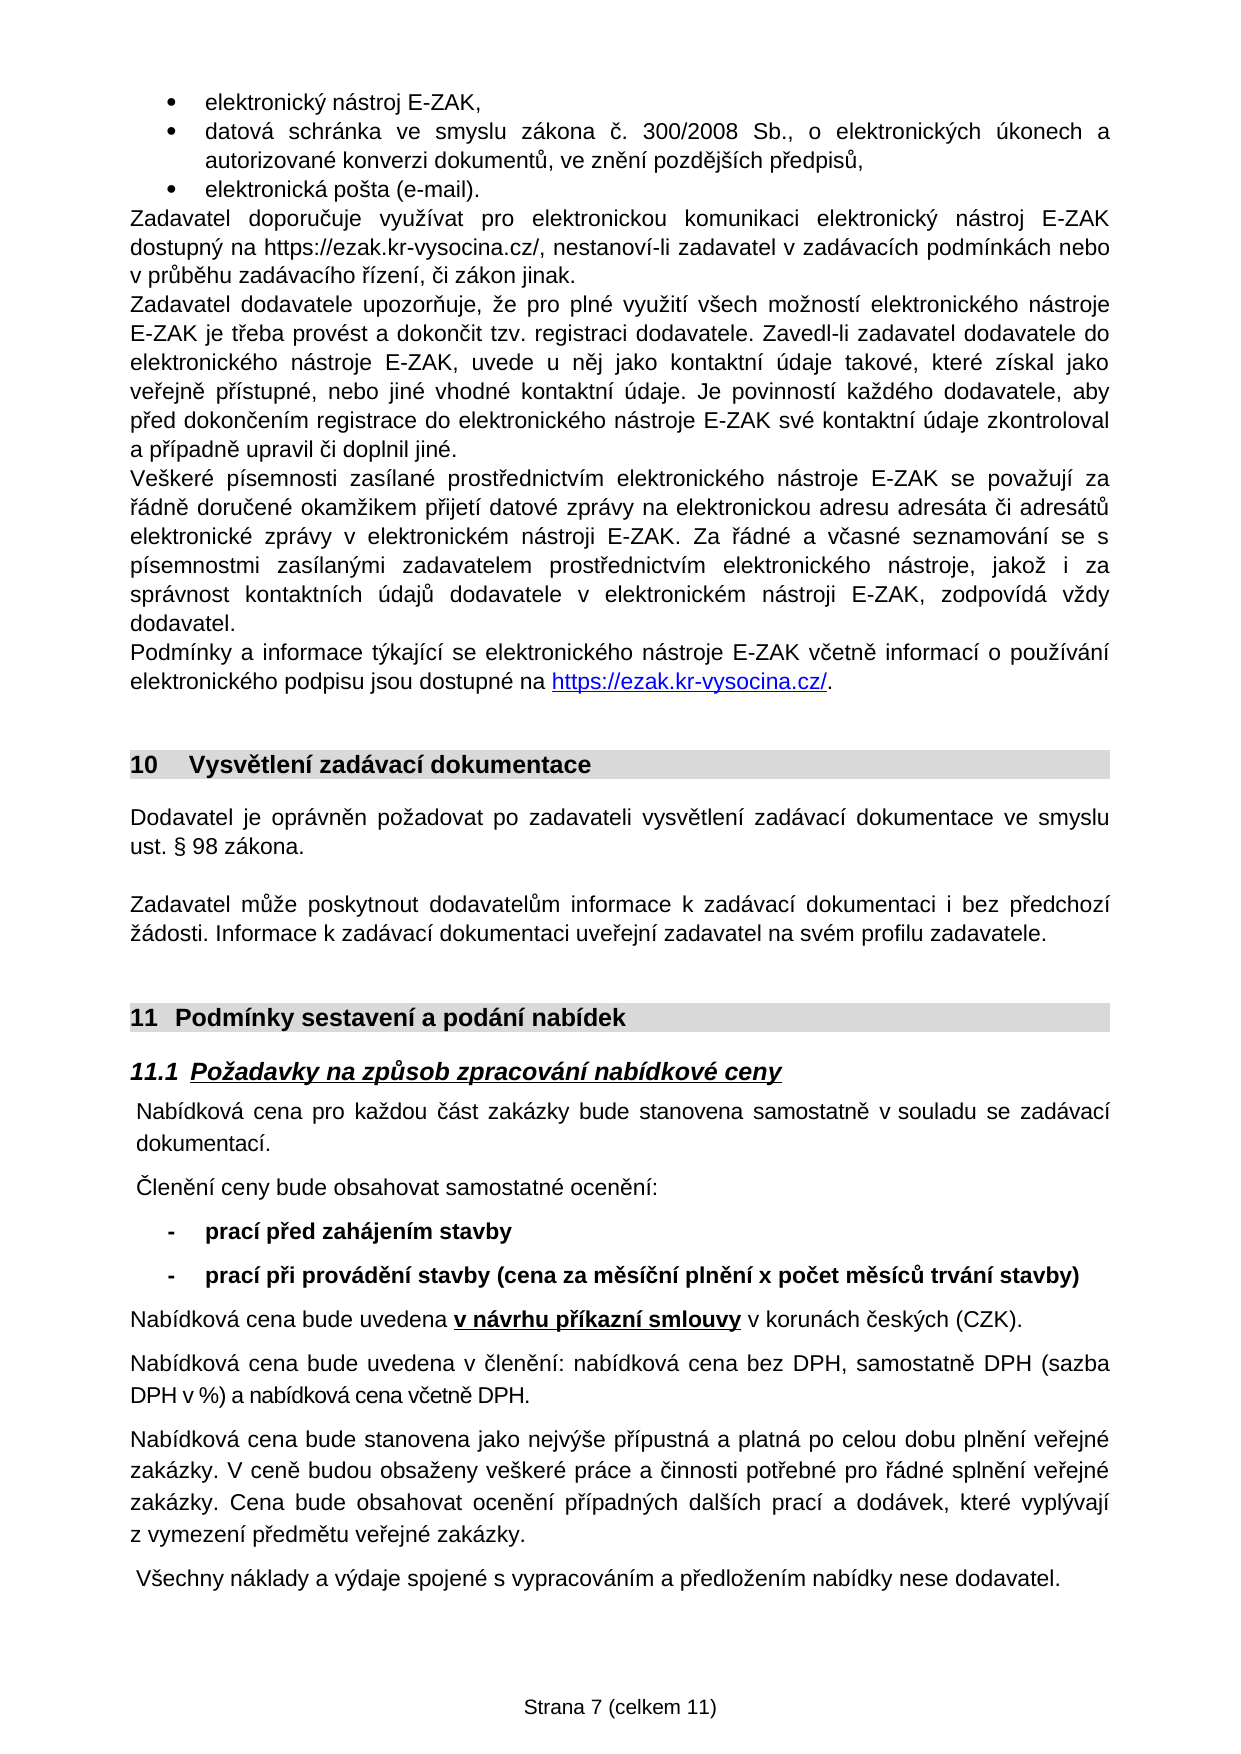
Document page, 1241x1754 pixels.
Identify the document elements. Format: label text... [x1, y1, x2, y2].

text Nabídková cena bude uvedena v členění: nabídková cena bez DPH, samostatně DPH (sazba DPH v %) a nabídková cena včetně DPH. [130, 1350, 1110, 1408]
text Dodavatel je oprávněn požadovat po zadavateli vysvětlení zadávací dokumentace ve smyslu ust. § 98 zákona. [130, 804, 1110, 859]
subtitle Požadavky na způsob zpracování nabídkové ceny [130, 1057, 1110, 1086]
list datová schránka ve smyslu zákona č. 300/2008 Sb., o elektronických úkonech a autorizované konverzi dokumentů, ve znění pozdějších předpisů, [167, 118, 1110, 173]
text Veškeré písemnosti zasílané prostřednictvím elektronického nástroje E-ZAK se považují za řádně doručené okamžikem přijetí datové zprávy na elektronickou adresu adresáta či adresátů elektronické zprávy v elektronickém nástroji E-ZAK. Za řádné a včasné seznamování se s písemnostmi zasílanými zadavatelem prostřednictvím elektronického nástroje, jakož i za správnost kontaktních údajů dodavatele v elektronickém nástroji E-ZAK, zodpovídá vždy dodavatel. [130, 465, 1110, 636]
text Všechny náklady a výdaje spojené s vypracováním a předložením nabídky nese dodavatel. [136, 1564, 1110, 1591]
text Členění ceny bude obsahovat samostatné ocenění: [136, 1174, 1110, 1200]
list prací před zahájením stavby [167, 1218, 1110, 1244]
list elektronická pošta (e-mail). [167, 176, 1110, 202]
text Zadavatel dodavatele upozorňuje, že pro plné využití všech možností elektronického nástroje E-ZAK je třeba provést a dokončit tzv. registraci dodavatele. Zavedl-li zadavatel dodavatele do elektronického nástroje E-ZAK, uvede u něj jako kontaktní údaje takové, které získal jako veřejně přístupné, nebo jiné vhodné kontaktní údaje. Je povinností každého dodavatele, aby před dokončením registrace do elektronického nástroje E-ZAK své kontaktní údaje zkontroloval a případně upravil či doplnil jiné. [130, 291, 1110, 462]
text Nabídková cena bude uvedena v návrhu příkazní smlouvy v korunách českých (CZK). [130, 1306, 1110, 1332]
text Nabídková cena bude stanovena jako nejvýše přípustná a platná po celou dobu plnění veřejné zakázky. V ceně budou obsaženy veškeré práce a činnosti potřebné pro řádné splnění veřejné zakázky. Cena bude obsahovat ocenění případných dalších prací a dodávek, které vyplývají z vymezení předmětu veřejné zakázky. [130, 1426, 1110, 1547]
subtitle Vysvětlení zadávací dokumentace [130, 750, 1110, 779]
list prací při provádění stavby (cena za měsíční plnění x počet měsíců trvání stavby) [167, 1262, 1110, 1288]
text Podmínky a informace týkající se elektronického nástroje E-ZAK včetně informací o používání elektronického podpisu jsou dostupné na https://ezak.kr-vysocina.cz/. [130, 639, 1110, 694]
text Nabídková cena pro každou část zakázky bude stanovena samostatně v souladu se zadávací dokumentací. [136, 1098, 1110, 1156]
subtitle Podmínky sestavení a podání nabídek [130, 1003, 1110, 1032]
text Zadavatel může poskytnout dodavatelům informace k zadávací dokumentaci i bez předchozí žádosti. Informace k zadávací dokumentaci uveřejní zadavatel na svém profilu zadavatele. [130, 891, 1110, 946]
text Zadavatel doporučuje využívat pro elektronickou komunikaci elektronický nástroj E-ZAK dostupný na https://ezak.kr-vysocina.cz/, nestanoví-li zadavatel v zadávacích podmínkách nebo v průběhu zadávacího řízení, či zákon jinak. [130, 204, 1110, 289]
list elektronický nástroj E-ZAK, [167, 89, 1110, 115]
